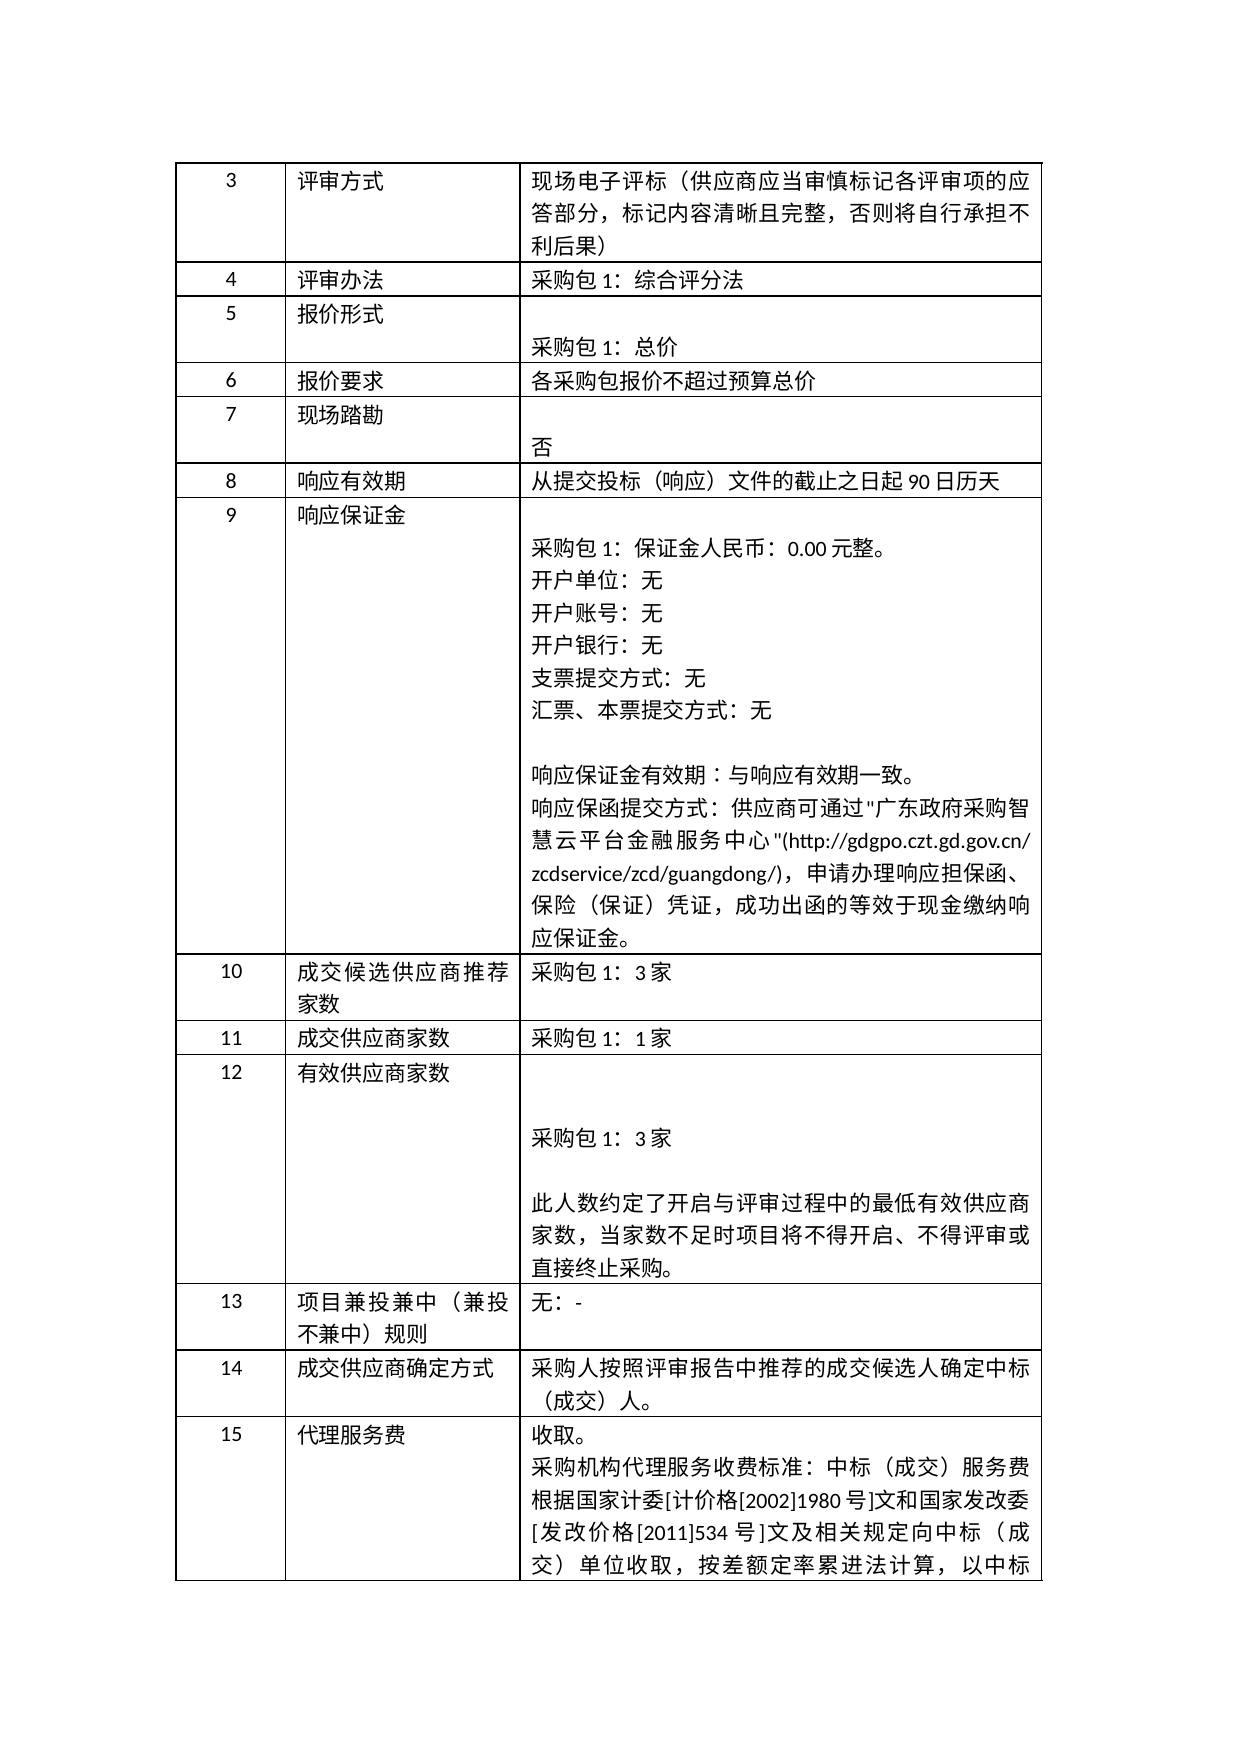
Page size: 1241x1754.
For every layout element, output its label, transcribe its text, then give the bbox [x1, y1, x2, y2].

table_cell 8 [177, 464, 285, 496]
table_cell 6 [177, 363, 285, 396]
table_cell 项目兼投兼中（兼投不兼中）规则 [286, 1284, 519, 1349]
table_cell 采购包1：综合评分法 [521, 263, 1041, 295]
table_cell 10 [177, 955, 285, 1019]
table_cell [521, 1417, 1041, 1580]
table_cell 5 [177, 297, 285, 362]
table_cell 7 [177, 397, 285, 462]
table_cell 14 [177, 1351, 285, 1416]
table_cell 采购人按照评审报告中推荐的成交候选人确定中标（成交）人。 [521, 1351, 1041, 1416]
table_cell 13 [177, 1284, 285, 1349]
table_cell 无：- [521, 1284, 1041, 1349]
table_cell 成交供应商确定方式 [286, 1351, 519, 1416]
table_cell 响应保证金 [286, 498, 519, 953]
table_cell 15 [177, 1417, 285, 1580]
table_cell 评审方式 [286, 164, 519, 261]
table_cell 代理服务费 [286, 1417, 519, 1580]
table_cell 采购包1：总价 [521, 297, 1041, 362]
table_cell 成交供应商家数 [286, 1021, 519, 1053]
table_cell 3 [177, 164, 285, 261]
table_cell 采购包1：3家 此人数约定了开启与评审过程中的最低有效供应商家数，当家数不足时项目将不得开启、不得评审或直接终止采购。 [521, 1055, 1041, 1283]
table_cell 11 [177, 1021, 285, 1053]
table_cell 采购包1：保证金人民币：0.00元整。 开户单位：无 开户账号：无 开户银行：无 支票提交方式：无 汇票、本票提交方式：无 响应保证金有效期∶与响应有效期一致。 响应保函提交方式：供应商可通过"广东政府采购智慧云平台金融服务中心"(http://gdgpo.czt.gd.gov.cn/zcdservice/zcd/guangdong/)，申请办理响应担保函、保险（保证）凭证，成功出函的等效于现金缴纳响应保证金。 [521, 498, 1041, 953]
table_cell 现场电子评标（供应商应当审慎标记各评审项的应答部分，标记内容清晰且完整，否则将自行承担不利后果） [521, 164, 1041, 261]
table_cell 响应有效期 [286, 464, 519, 496]
table_cell 成交候选供应商推荐家数 [286, 955, 519, 1019]
table_cell 现场踏勘 [286, 397, 519, 462]
table_cell 评审办法 [286, 263, 519, 295]
table_cell 各采购包报价不超过预算总价 [521, 363, 1041, 396]
table_cell 否 [521, 397, 1041, 462]
table_cell 9 [177, 498, 285, 953]
table_cell 报价形式 [286, 297, 519, 362]
table_cell 采购包1：1家 [521, 1021, 1041, 1053]
table_cell 报价要求 [286, 363, 519, 396]
table_cell 12 [177, 1055, 285, 1283]
table_cell 从提交投标（响应）文件的截止之日起90日历天 [521, 464, 1041, 496]
table_cell 有效供应商家数 [286, 1055, 519, 1283]
table_cell 采购包1：3家 [521, 955, 1041, 1019]
table_cell 4 [177, 263, 285, 295]
